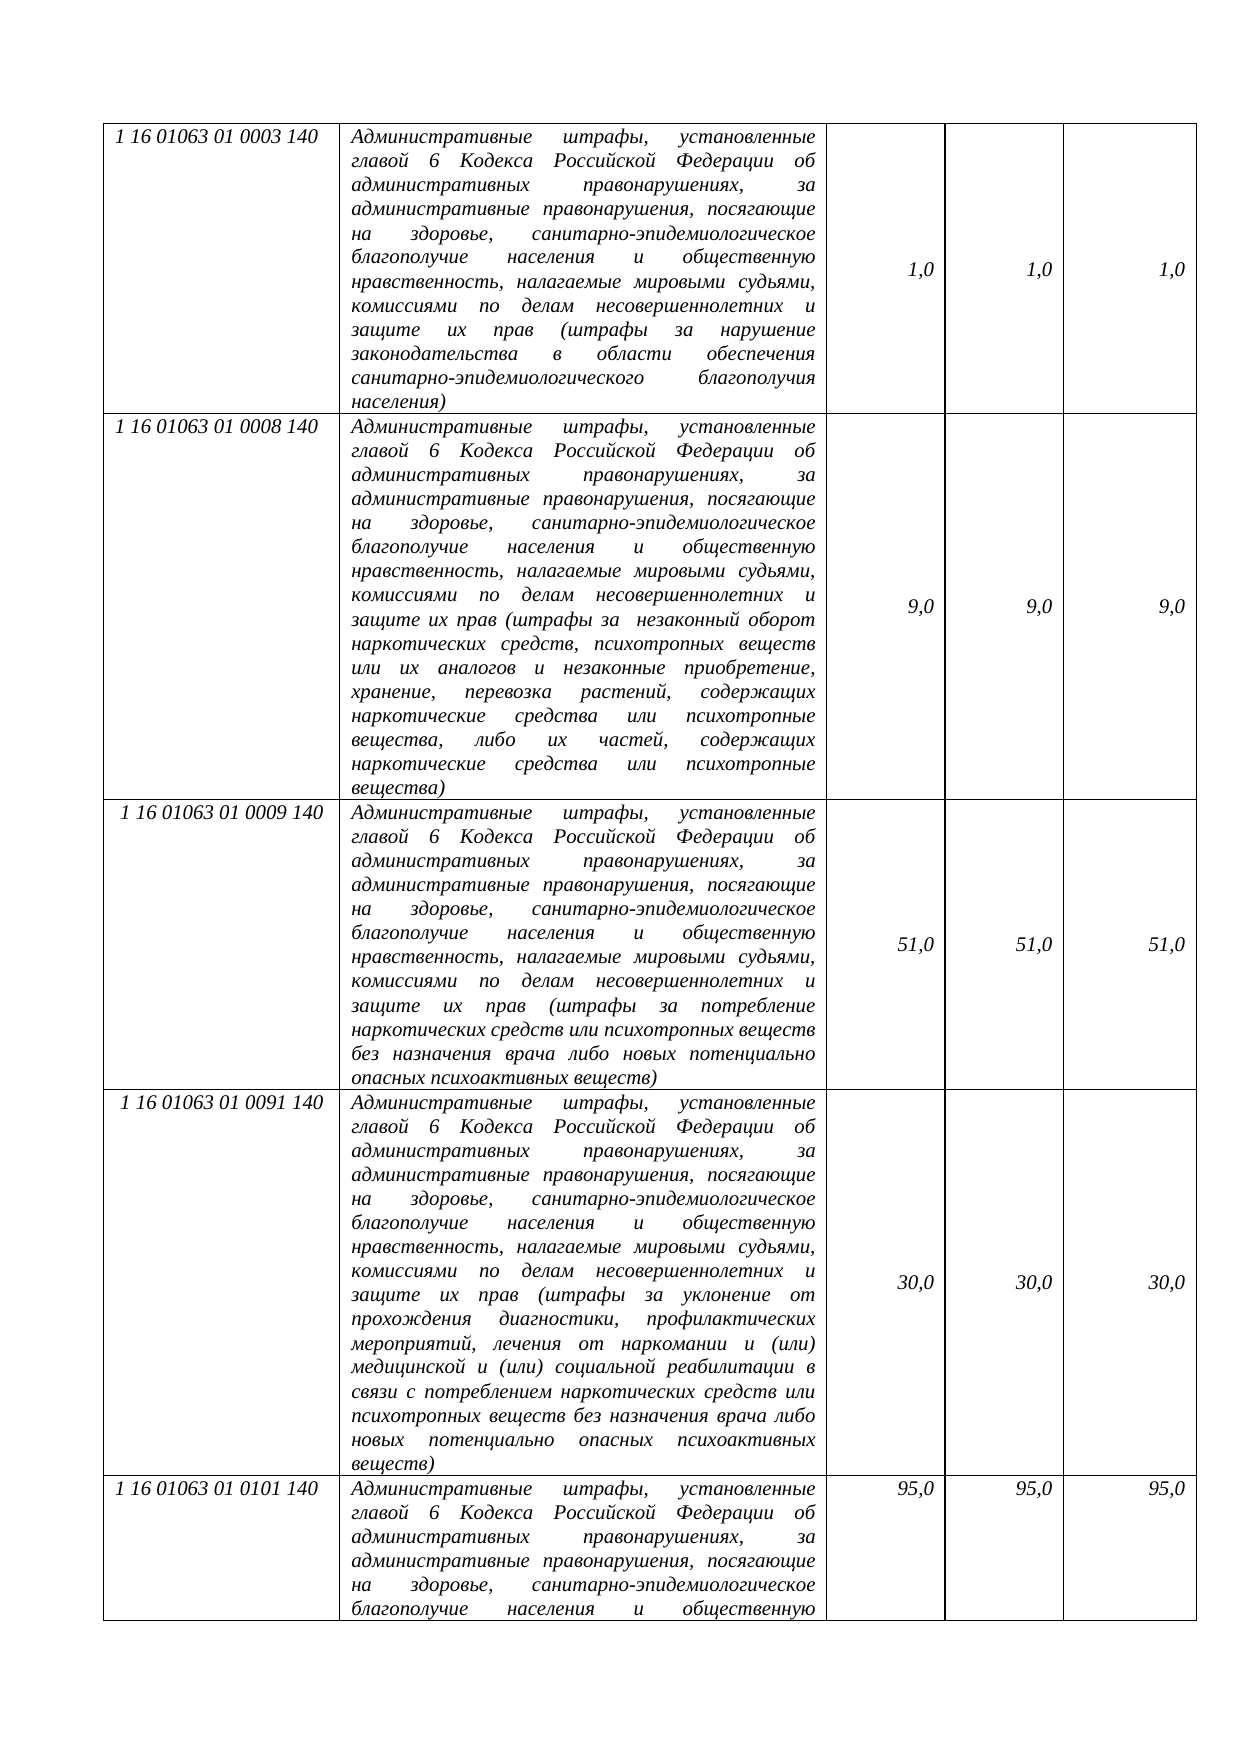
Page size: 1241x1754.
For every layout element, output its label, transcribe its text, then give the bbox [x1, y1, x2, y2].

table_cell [104, 1476, 339, 1620]
table_cell 30,0 [1064, 1090, 1196, 1475]
table_cell 95,0 [1064, 1476, 1196, 1620]
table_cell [340, 1476, 826, 1620]
table_cell 9,0 [1064, 414, 1196, 799]
table_cell 1 16 01063 01 0091 140 [104, 1090, 339, 1475]
table_cell Административные штрафы, установленные главой 6 Кодекса Российской Федерации об административных правонарушениях, за административные правонарушения, посягающие на здоровье, санитарно-эпидемиологическое благополучие населения и общественную нравственность, налагаемые мировыми судьями, комиссиями по делам несовершеннолетних и защите их прав (штрафы за нарушение законодательства в области обеспечения санитарно-эпидемиологического благополучия населения) [340, 124, 826, 413]
table_cell 51,0 [827, 800, 944, 1089]
table_cell 1,0 [1064, 124, 1196, 413]
table_cell Административные штрафы, установленные главой 6 Кодекса Российской Федерации об административных правонарушениях, за административные правонарушения, посягающие на здоровье, санитарно-эпидемиологическое благополучие населения и общественную нравственность, налагаемые мировыми судьями, комиссиями по делам несовершеннолетних и защите их прав (штрафы за потребление наркотических средств или психотропных веществ без назначения врача либо новых потенциально опасных психоактивных веществ) [340, 800, 826, 1089]
table_cell 30,0 [946, 1090, 1063, 1475]
table_cell 51,0 [1064, 800, 1196, 1089]
table_cell 95,0 [827, 1476, 944, 1620]
table_cell 1,0 [827, 124, 944, 413]
table_cell 1,0 [946, 124, 1063, 413]
table_cell Административные штрафы, установленные главой 6 Кодекса Российской Федерации об административных правонарушениях, за административные правонарушения, посягающие на здоровье, санитарно-эпидемиологическое благополучие населения и общественную нравственность, налагаемые мировыми судьями, комиссиями по делам несовершеннолетних и защите их прав (штрафы за незаконный оборот наркотических средств, психотропных веществ или их аналогов и незаконные приобретение, хранение, перевозка растений, содержащих наркотические средства или психотропные вещества, либо их частей, содержащих наркотические средства или психотропные вещества) [340, 414, 826, 799]
table_cell 30,0 [827, 1090, 944, 1475]
table_cell Административные штрафы, установленные главой 6 Кодекса Российской Федерации об административных правонарушениях, за административные правонарушения, посягающие на здоровье, санитарно-эпидемиологическое благополучие населения и общественную нравственность, налагаемые мировыми судьями, комиссиями по делам несовершеннолетних и защите их прав (штрафы за уклонение от прохождения диагностики, профилактических мероприятий, лечения от наркомании и (или) медицинской и (или) социальной реабилитации в связи с потреблением наркотических средств или психотропных веществ без назначения врача либо новых потенциально опасных психоактивных веществ) [340, 1090, 826, 1475]
table_cell 1 16 01063 01 0009 140 [104, 800, 339, 1089]
table_cell 1 16 01063 01 0003 140 [104, 124, 339, 413]
table_cell 95,0 [946, 1476, 1063, 1620]
table_cell 51,0 [946, 800, 1063, 1089]
table_cell 9,0 [946, 414, 1063, 799]
table_cell 9,0 [827, 414, 944, 799]
table_cell 1 16 01063 01 0008 140 [104, 414, 339, 799]
